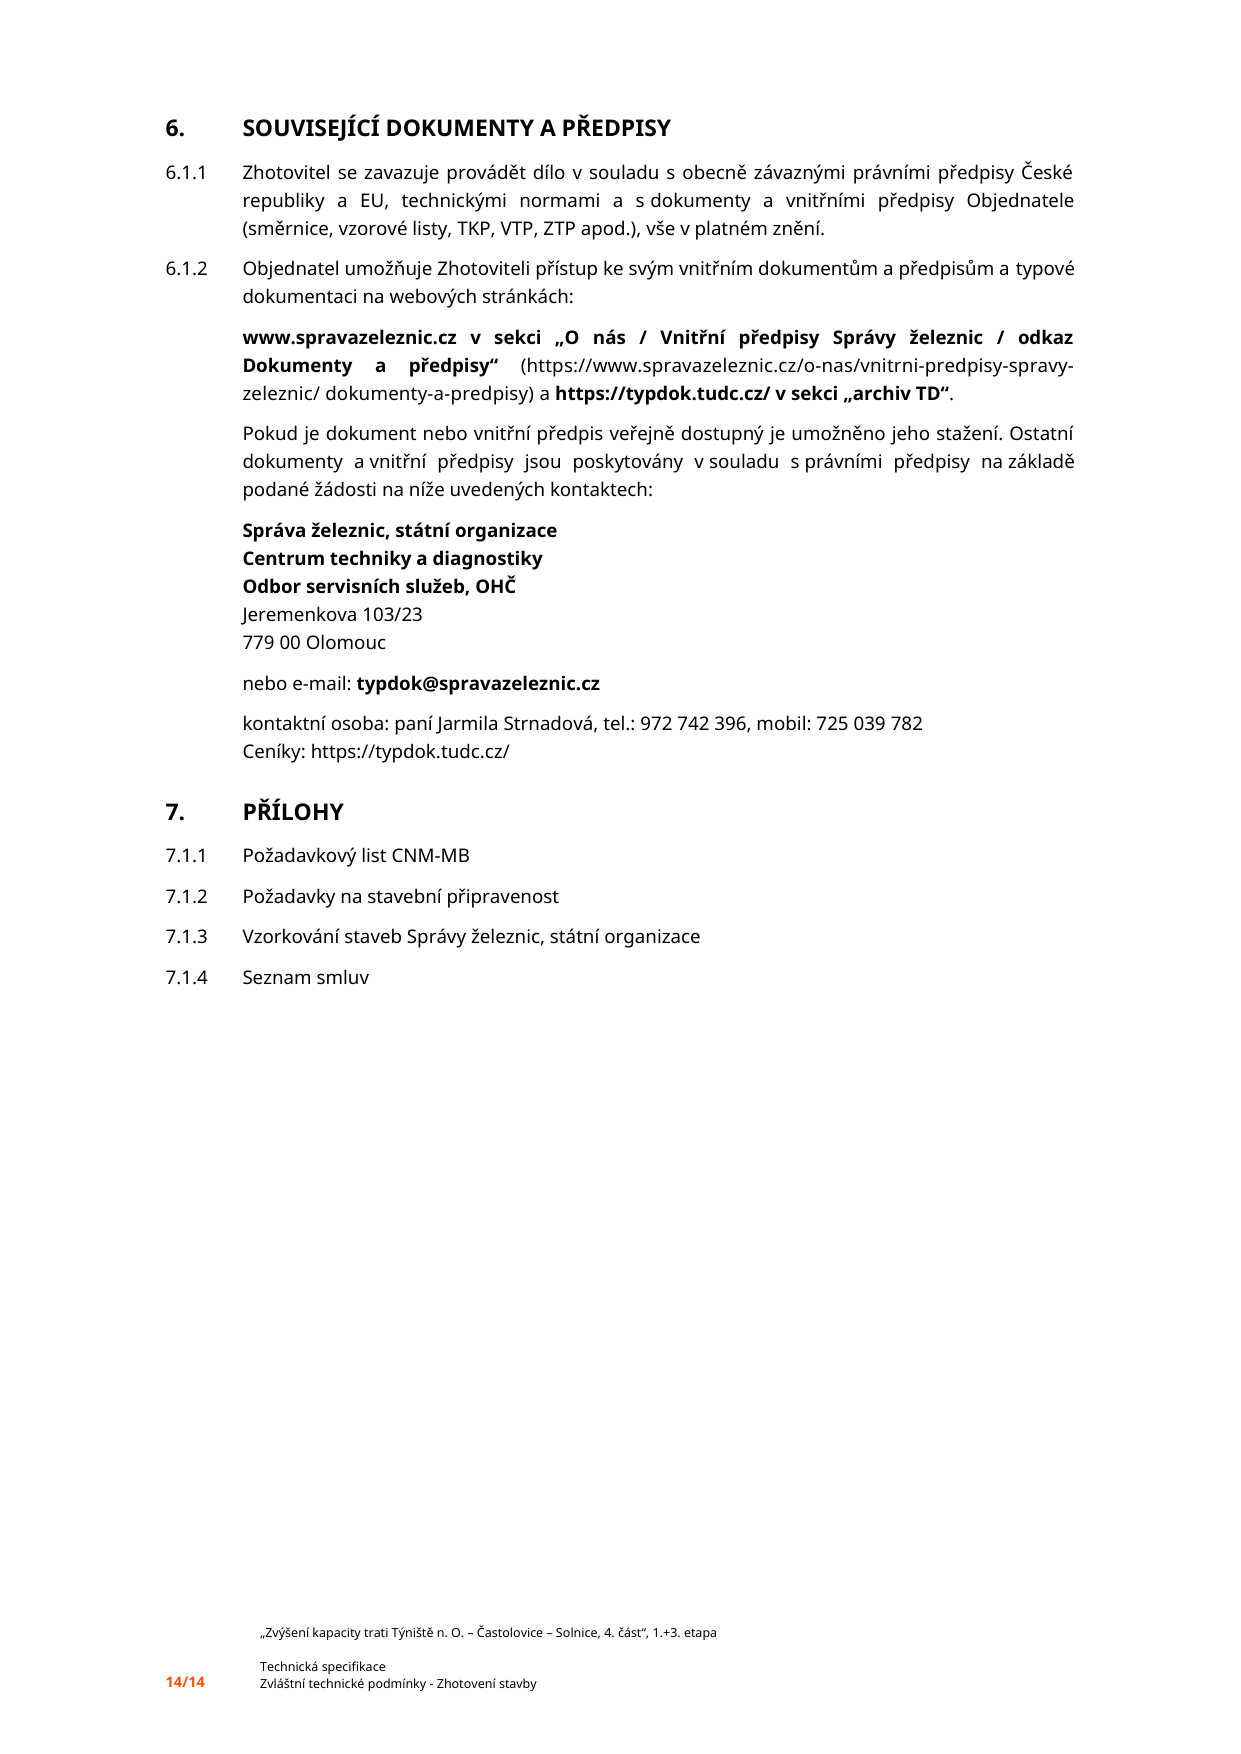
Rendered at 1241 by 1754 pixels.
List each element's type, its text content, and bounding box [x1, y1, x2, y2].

text Správa železnic, státní organizace [242, 517, 1075, 543]
text Zhotovitel se zavazuje provádět dílo v souladu s obecně závaznými právními předpisy České republiky a EU, technickými normami a s dokumenty a vnitřními předpisy Objednatele (směrnice, vzorové listy, TKP, VTP, ZTP apod.), vše v platném znění. [165, 159, 1075, 241]
text Centrum techniky a diagnostiky [242, 545, 1075, 571]
text Vzorkování staveb Správy železnic, státní organizace [165, 923, 1075, 949]
text kontaktní osoba: paní Jarmila Strnadová, tel.: 972 742 396, mobil: 725 039 782 [242, 710, 1075, 736]
text Požadavky na stavební připravenost [165, 883, 1075, 908]
text nebo e-mail: typdok@spravazeleznic.cz [242, 670, 1075, 695]
text Ceníky: https://typdok.tudc.cz/ [242, 738, 1075, 764]
text www.spravazeleznic.cz v sekci „O nás / Vnitřní předpisy Správy železnic / odkaz Dokumenty a předpisy“ (https://www.spravazeleznic.cz/o-nas/vnitrni-predpisy-spravy-zeleznic/ dokumenty-a-predpisy) a https://typdok.tudc.cz/ v sekci „archiv TD“. [242, 324, 1075, 406]
text PŘÍLOHY [165, 796, 1075, 827]
text Objednatel umožňuje Zhotoviteli přístup ke svým vnitřním dokumentům a předpisům a typové dokumentaci na webových stránkách: [165, 256, 1075, 309]
text 779 00 Olomouc [242, 629, 1075, 655]
text SOUVISEJÍCÍ DOKUMENTY A PŘEDPISY [165, 112, 1075, 143]
text Odbor servisních služeb, OHČ [242, 573, 1075, 599]
text Jeremenkova 103/23 [242, 601, 1075, 627]
text Pokud je dokument nebo vnitřní předpis veřejně dostupný je umožněno jeho stažení. Ostatní dokumenty a vnitřní předpisy jsou poskytovány v souladu s právními předpisy na základě podané žádosti na níže uvedených kontaktech: [242, 421, 1075, 502]
text Požadavkový list CNM-MB [165, 842, 1075, 868]
text Seznam smluv [165, 964, 1075, 989]
